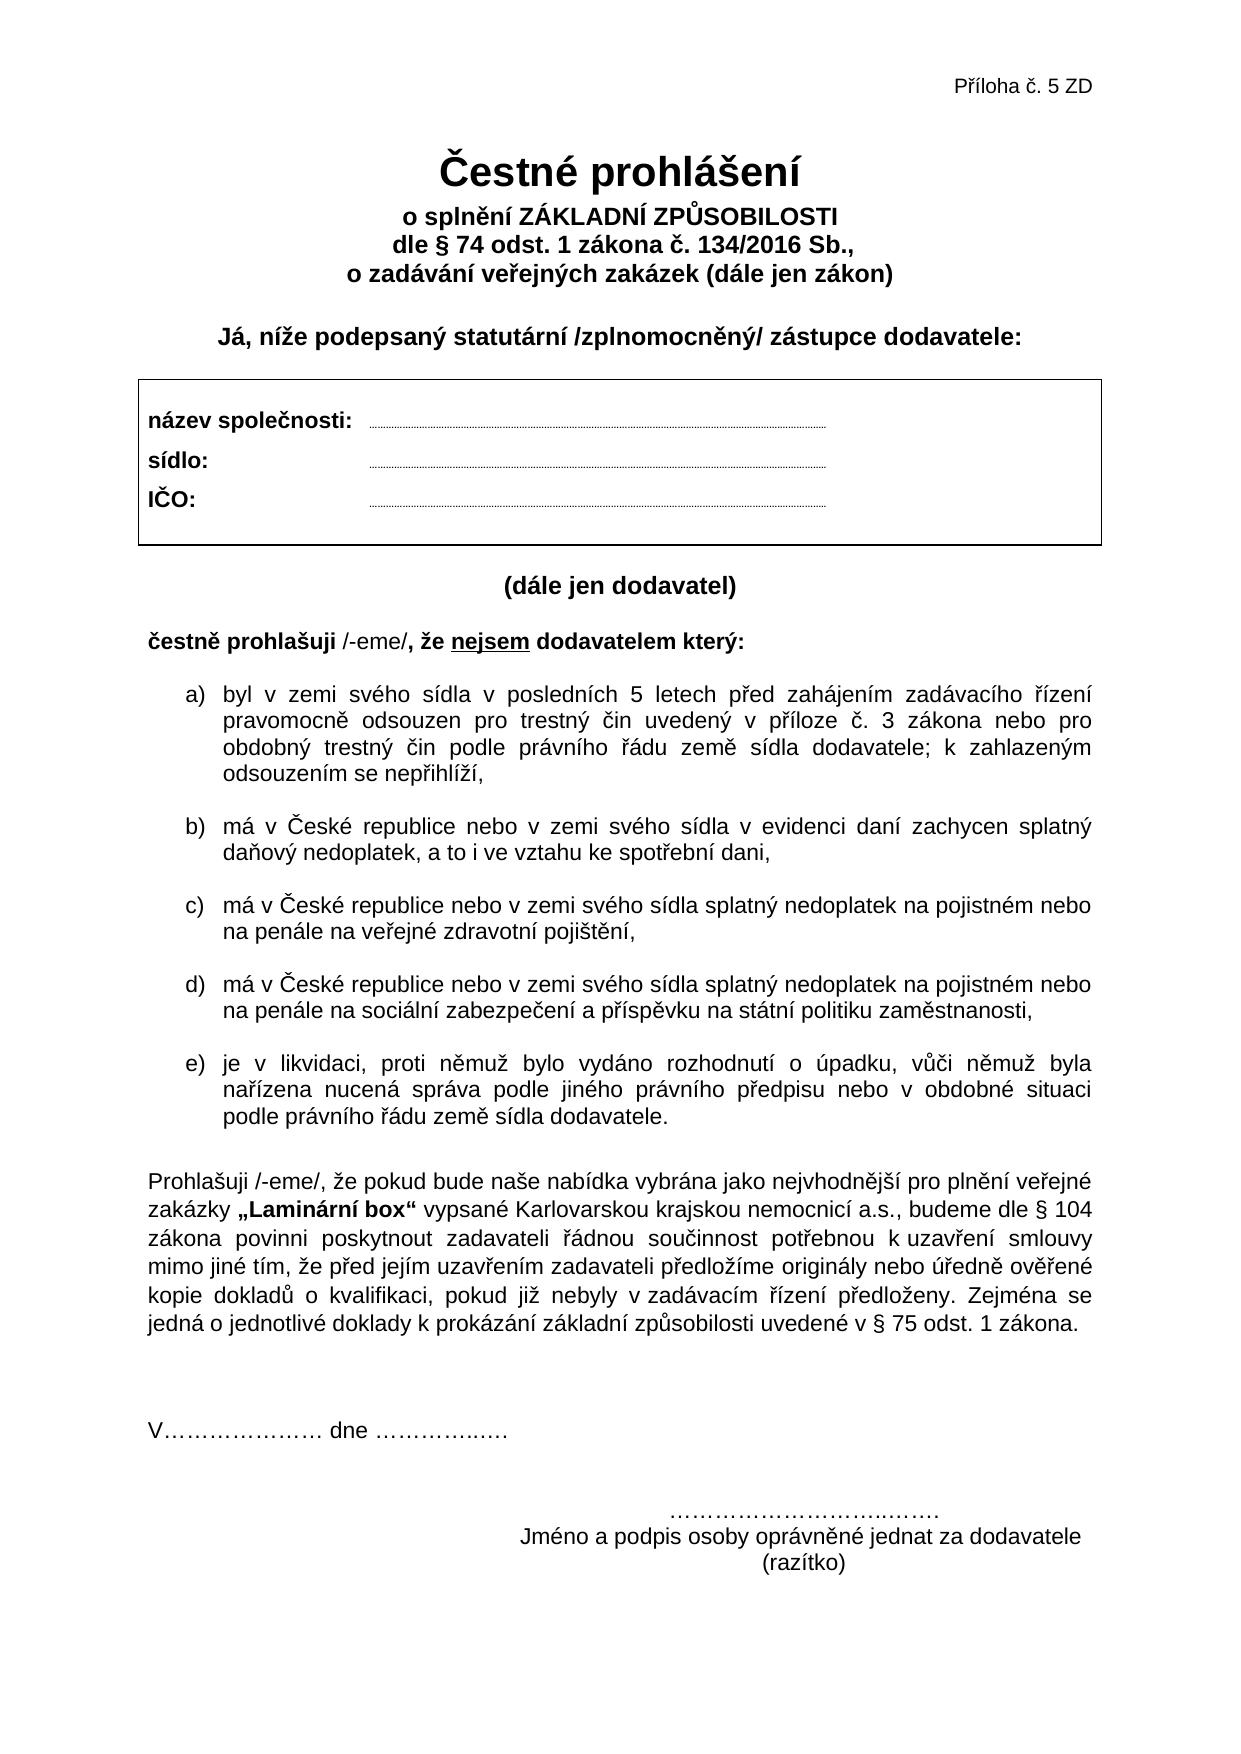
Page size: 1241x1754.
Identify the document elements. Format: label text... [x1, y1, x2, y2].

list má v České republice nebo v zemi svého sídla splatný nedoplatek na pojistném nebo na penále na sociální zabezpečení a příspěvku na státní politiku zaměstnanosti, [185, 971, 1093, 1023]
text (dále jen dodavatel) [148, 571, 1093, 599]
list byl v zemi svého sídla v posledních 5 letech před zahájením zadávacího řízení pravomocně odsouzen pro trestný čin uvedený v příloze č. 3 zákona nebo pro obdobný trestný čin podle právního řádu země sídla dodavatele; k zahlazeným odsouzením se nepřihlíží, [185, 681, 1093, 786]
text sídlo: ………………………………………………………………………………………………………………………………….…………….. [139, 444, 1101, 473]
text čestně prohlašuji /-eme/, že nejsem dodavatelem který: [148, 628, 1093, 654]
text název společnosti: ………………………………………………………………………………………………………………………………….…………….. [139, 404, 1101, 434]
text o splnění základní způsobilosti [148, 202, 1093, 231]
text ………………………..……. [148, 1497, 1093, 1523]
text Jméno a podpis osoby oprávněné jednat za dodavatele (razítko) [148, 1523, 1093, 1576]
text Čestné prohlášení [148, 148, 1093, 196]
list má v České republice nebo v zemi svého sídla v evidenci daní zachycen splatný daňový nedoplatek, a to i ve vztahu ke spotřební dani, [185, 813, 1093, 865]
text o zadávání veřejných zakázek (dále jen zákon) [148, 259, 1093, 288]
list je v likvidaci, proti němuž bylo vydáno rozhodnutí o úpadku, vůči němuž byla nařízena nucená správa podle jiného právního předpisu nebo v obdobné situaci podle právního řádu země sídla dodavatele. [185, 1050, 1093, 1129]
text dle § 74 odst. 1 zákona č. 134/2016 Sb., [148, 231, 1093, 259]
text V………………… dne …………..…. [148, 1417, 1093, 1444]
list má v České republice nebo v zemi svého sídla splatný nedoplatek na pojistném nebo na penále na veřejné zdravotní pojištění, [185, 892, 1093, 944]
text Prohlašuji /-eme/, že pokud bude naše nabídka vybrána jako nejvhodnější pro plnění veřejné zakázky „Laminární box“ vypsané Karlovarskou krajskou nemocnicí a.s., budeme dle § 104 zákona povinni poskytnout zadavateli řádnou součinnost potřebnou k uzavření smlouvy mimo jiné tím, že před jejím uzavřením zadavateli předložíme originály nebo úředně ověřené kopie dokladů o kvalifikaci, pokud již nebyly v zadávacím řízení předloženy. Zejména se jedná o jednotlivé doklady k prokázání základní způsobilosti uvedené v § 75 odst. 1 zákona. [148, 1168, 1093, 1336]
text IČO: ………………………………………………………………………………………………………………………………….…………….. [139, 483, 1101, 513]
text Já, níže podepsaný statutární /zplnomocněný/ zástupce dodavatele: [148, 322, 1093, 350]
